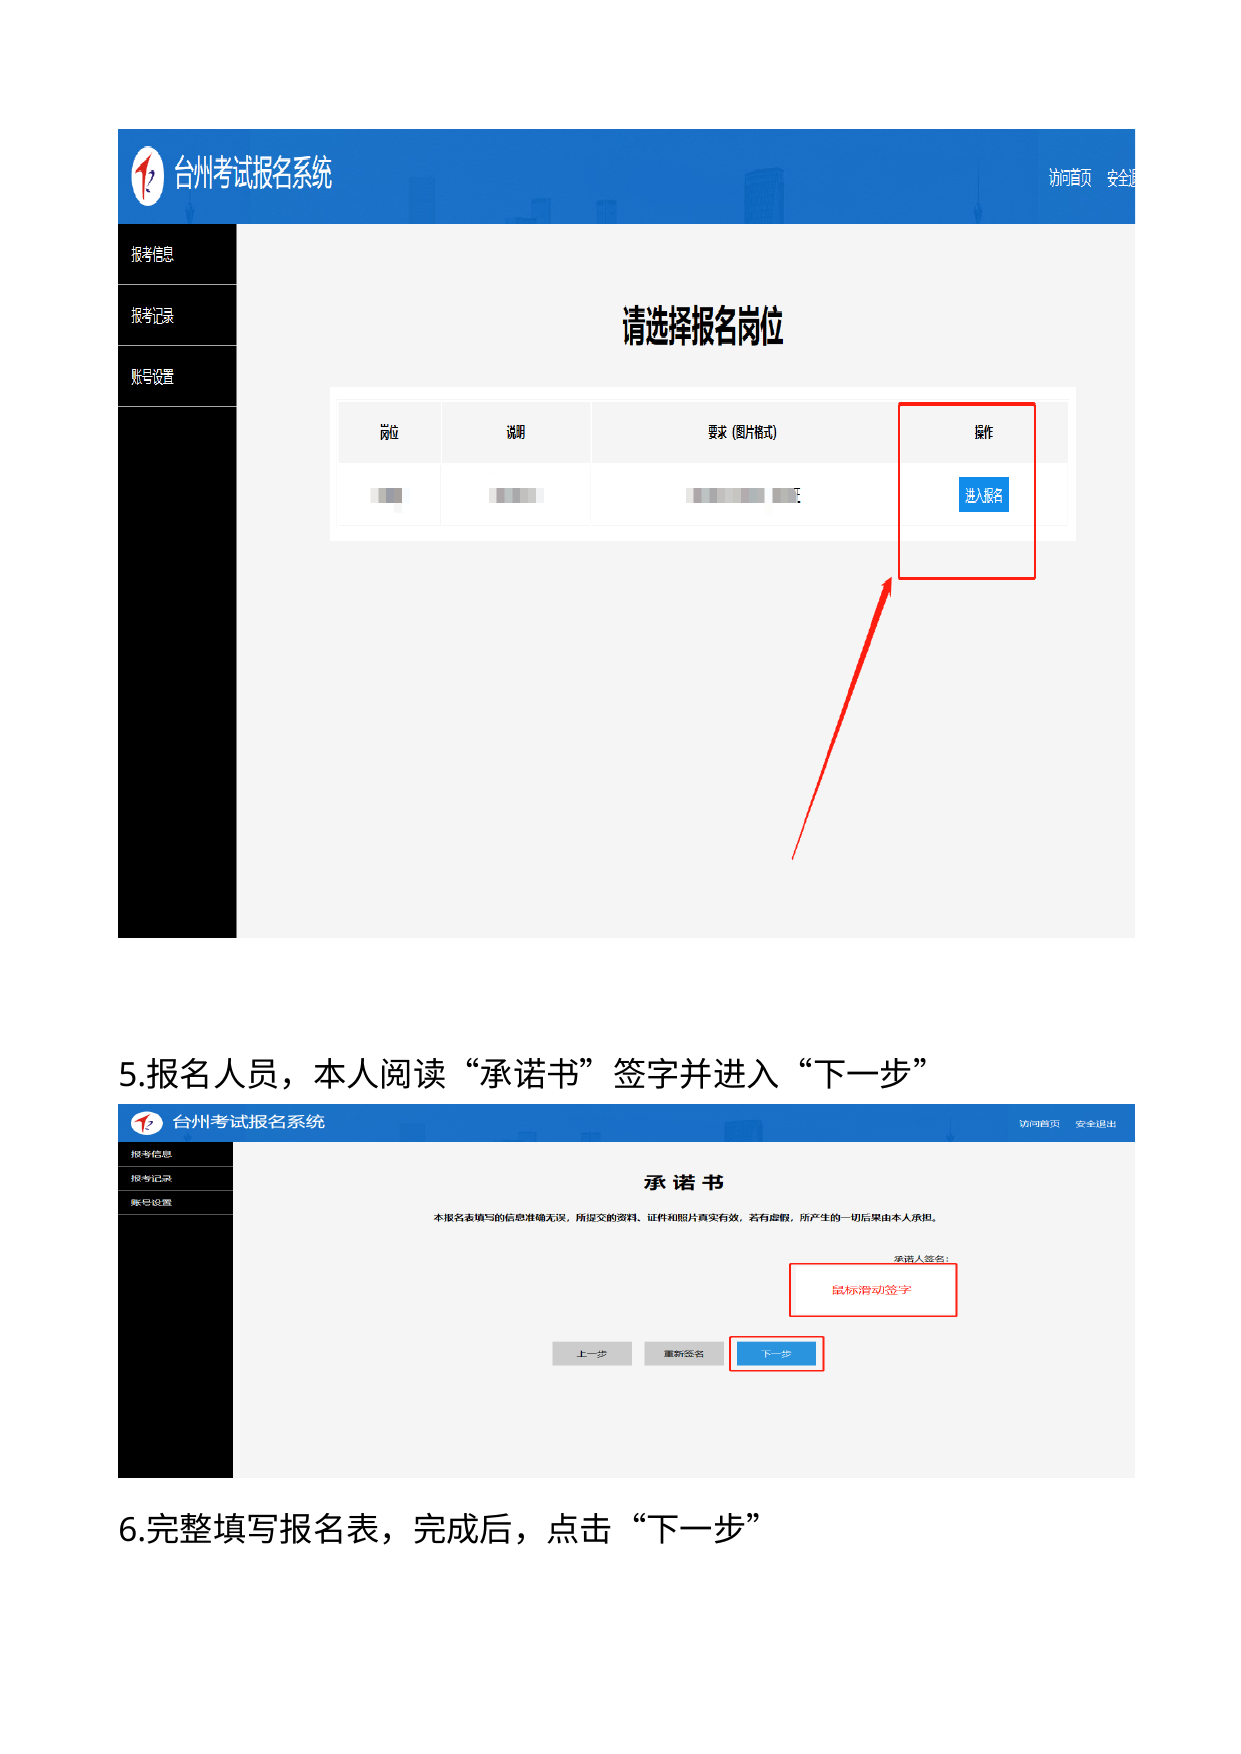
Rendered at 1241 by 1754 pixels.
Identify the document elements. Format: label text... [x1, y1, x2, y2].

picture [118, 1104, 1135, 1478]
text 6.完整填写报名表，完成后，点击“下一步” [118, 1494, 1122, 1559]
text 5.报名人员，本人阅读“承诺书”签字并进入“下一步” [118, 1039, 1122, 1104]
picture [118, 129, 1136, 938]
